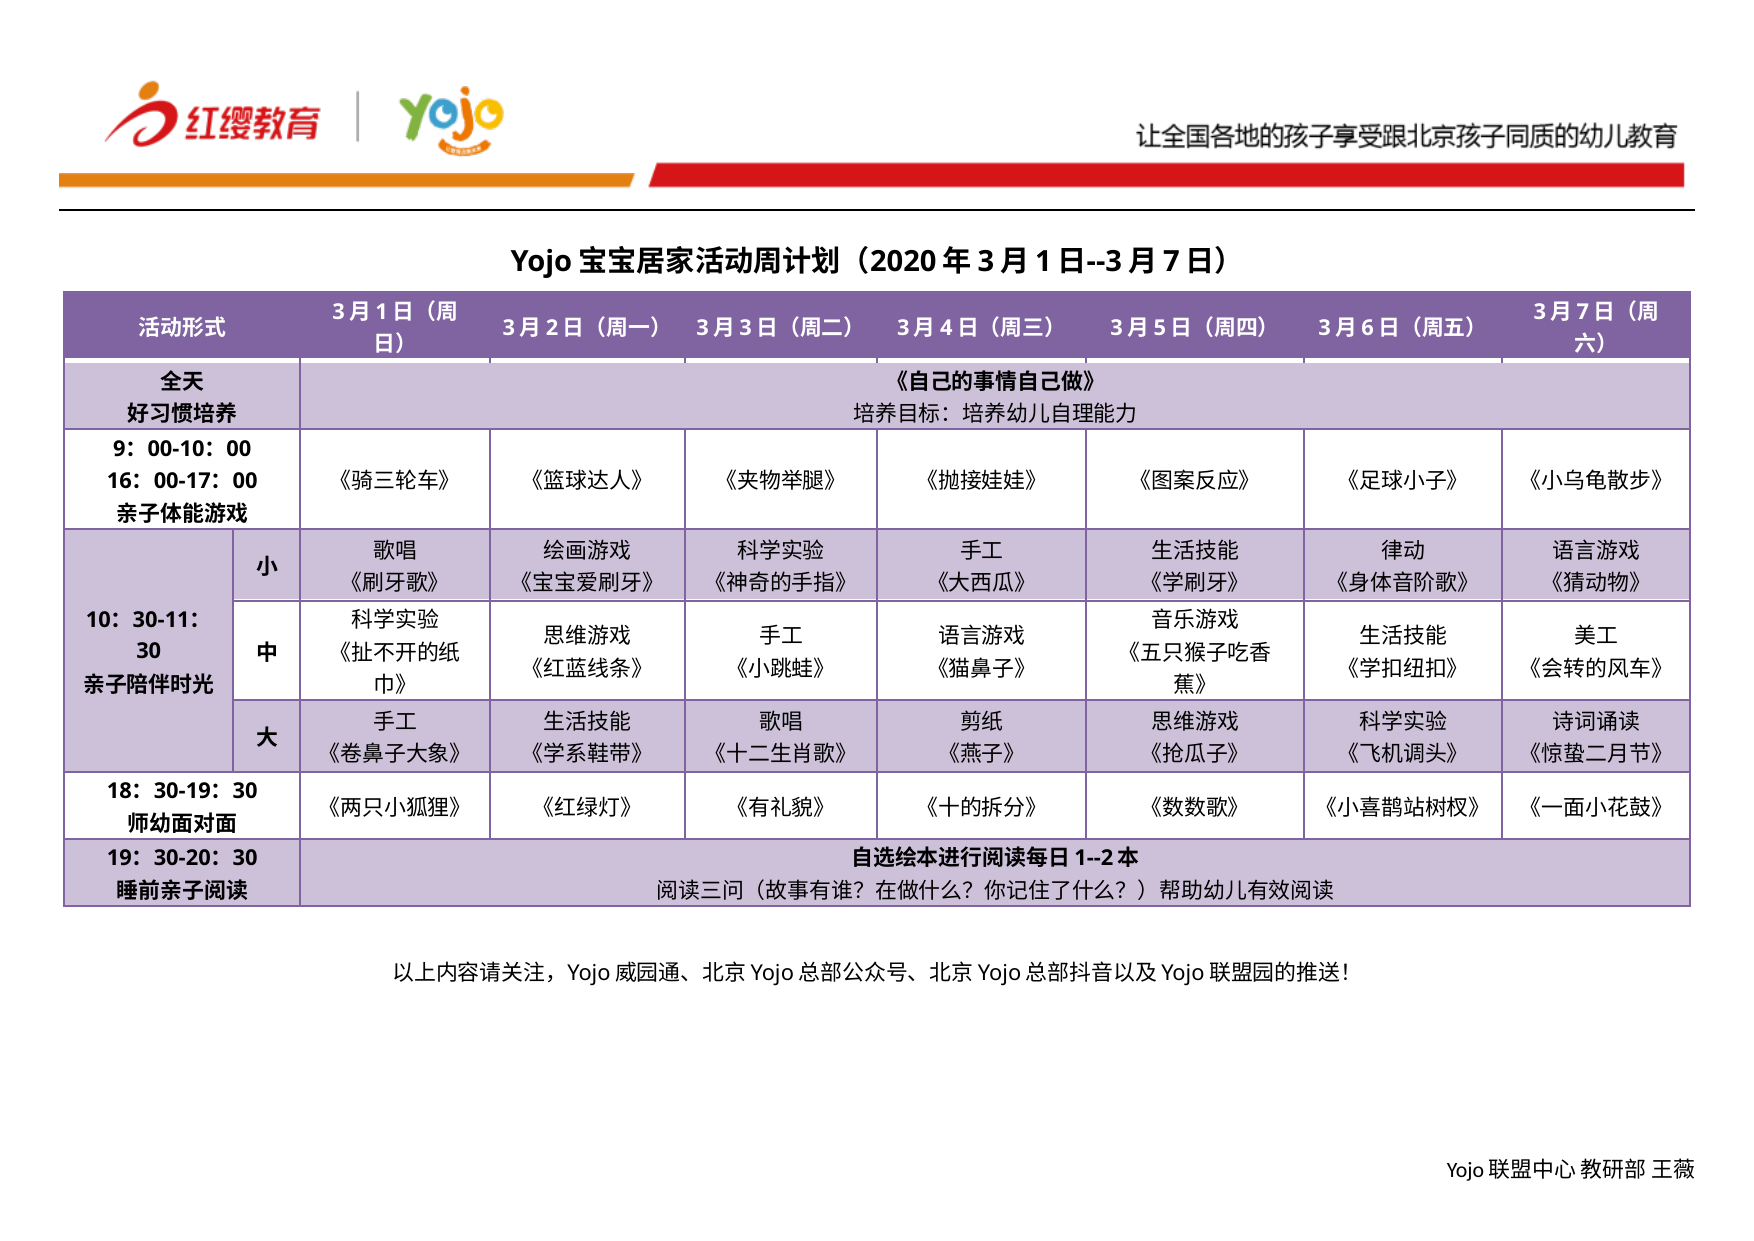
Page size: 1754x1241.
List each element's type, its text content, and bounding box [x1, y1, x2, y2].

table_cell 《两只小狐狸》 [301, 773, 489, 838]
table_cell 生活技能 《学刷牙》 [1087, 530, 1303, 599]
table_cell 《一面小花鼓》 [1503, 773, 1689, 838]
list 以上内容请关注，Yojo威园通、北京Yojo总部公众号、北京Yojo总部抖音以及Yojo联盟园的推送！ [59, 954, 1695, 987]
table_cell 《自己的事情自己做》 培养目标：培养幼儿自理能力 [301, 363, 1689, 428]
table_cell 《抛接娃娃》 [878, 430, 1085, 528]
table_cell 19：30-20：30 睡前亲子阅读 [65, 840, 299, 905]
table_cell 《小喜鹊站树杈》 [1305, 773, 1501, 838]
table_cell 《骑三轮车》 [301, 430, 489, 528]
table_cell 《夹物举腿》 [686, 430, 876, 528]
table_cell 《数数歌》 [1087, 773, 1303, 838]
table_cell 语言游戏 《猫鼻子》 [878, 602, 1085, 699]
table_cell 诗词诵读 《惊蛰二月节》 [1503, 701, 1689, 771]
table_header 3月1日（周日） [301, 294, 489, 358]
table_cell 语言游戏 《猜动物》 [1503, 530, 1689, 599]
table_header 3月4日（周三） [878, 294, 1085, 358]
table_cell 《图案反应》 [1087, 430, 1303, 528]
text Yojo宝宝居家活动周计划（2020年3月1日--3月7日） [59, 226, 1695, 291]
table_cell 科学实验 《扯不开的纸巾》 [301, 602, 489, 699]
table_header 3月6日（周五） [1305, 294, 1501, 358]
table_cell 《足球小子》 [1305, 430, 1501, 528]
table_cell 科学实验 《神奇的手指》 [686, 530, 876, 599]
table_cell 大 [234, 701, 299, 771]
table_header 3月2日（周一） [491, 294, 684, 358]
table_header 3月3日（周二） [686, 294, 876, 358]
table_cell 绘画游戏 《宝宝爱刷牙》 [491, 530, 684, 599]
table_cell 小 [234, 530, 299, 599]
table_cell 音乐游戏 《五只猴子吃香蕉》 [1087, 602, 1303, 699]
picture [59, 52, 1685, 203]
table_cell 思维游戏 《抢瓜子》 [1087, 701, 1303, 771]
table_header 活动形式 [65, 294, 299, 358]
table_cell 手工 《小跳蛙》 [686, 602, 876, 699]
table_cell 自选绘本进行阅读每日1--2本 阅读三问（故事有谁？在做什么？你记住了什么？）帮助幼儿有效阅读 [301, 840, 1689, 905]
table_cell 10：30-11：30 亲子陪伴时光 [65, 530, 232, 771]
table_header 3月7日（周六） [1503, 294, 1689, 358]
table_cell 《有礼貌》 [686, 773, 876, 838]
table_cell 《篮球达人》 [491, 430, 684, 528]
table_cell 手工 《卷鼻子大象》 [301, 701, 489, 771]
table_cell 《十的拆分》 [878, 773, 1085, 838]
table_cell 18：30-19：30 师幼面对面 [65, 773, 299, 838]
table_cell 歌唱 《十二生肖歌》 [686, 701, 876, 771]
table_cell 《红绿灯》 [491, 773, 684, 838]
table_cell 9：00-10：00 16：00-17：00 亲子体能游戏 [65, 430, 299, 528]
table_cell 手工 《大西瓜》 [878, 530, 1085, 599]
table_cell 歌唱 《刷牙歌》 [301, 530, 489, 599]
table_cell 生活技能 《学系鞋带》 [491, 701, 684, 771]
table_cell 剪纸 《燕子》 [878, 701, 1085, 771]
table_header 3月5日（周四） [1087, 294, 1303, 358]
table_cell 律动 《身体音阶歌》 [1305, 530, 1501, 599]
table_cell 生活技能 《学扣纽扣》 [1305, 602, 1501, 699]
table_cell 科学实验 《飞机调头》 [1305, 701, 1501, 771]
table_cell 《小乌龟散步》 [1503, 430, 1689, 528]
table_cell 中 [234, 602, 299, 699]
table_cell 全天 好习惯培养 [65, 363, 299, 428]
table_cell 美工 《会转的风车》 [1503, 602, 1689, 699]
table_cell 思维游戏 《红蓝线条》 [491, 602, 684, 699]
